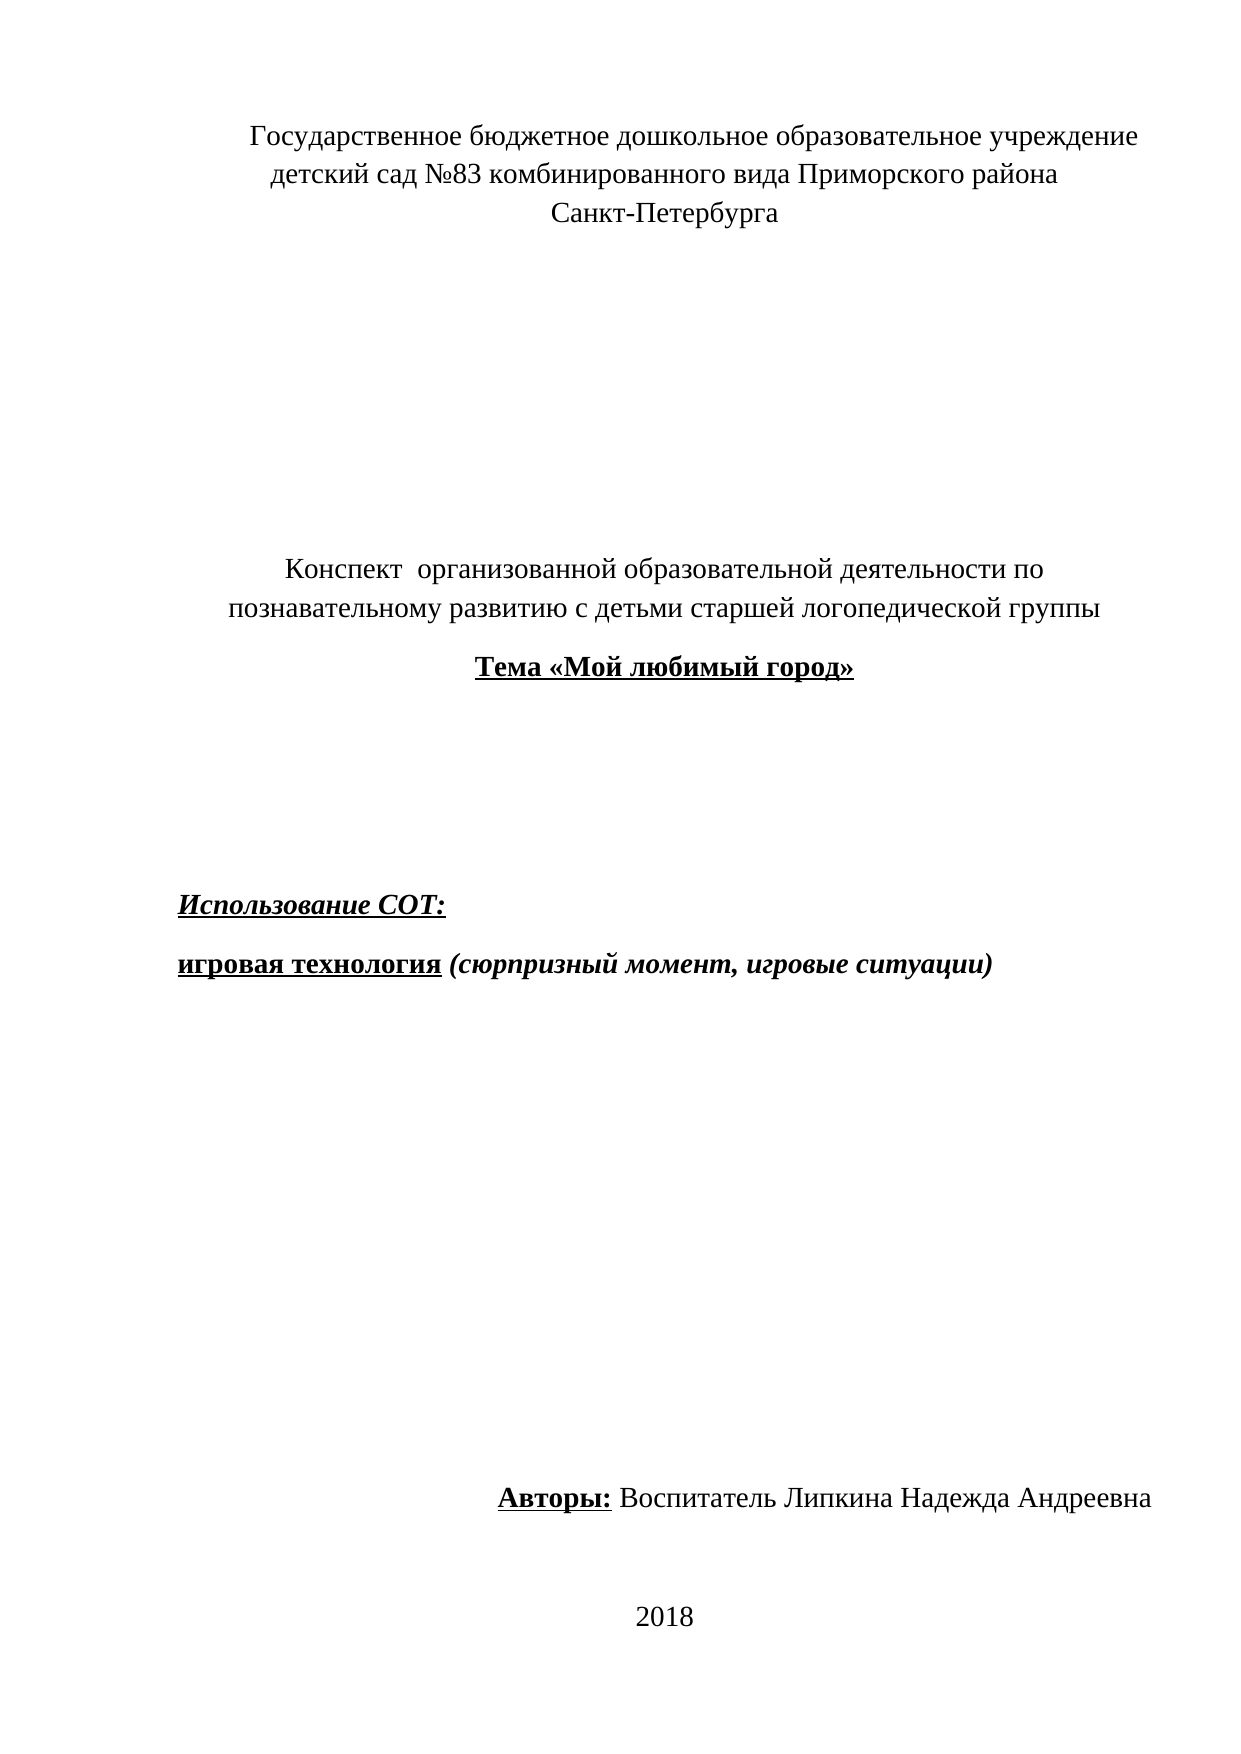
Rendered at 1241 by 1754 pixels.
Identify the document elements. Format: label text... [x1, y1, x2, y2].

text Авторы: Воспитатель Липкина Надежда Андреевна [177, 1481, 1152, 1514]
text Тема «Мой любимый город» [177, 649, 1152, 683]
text Государственное бюджетное дошкольное образовательное учреждение детский сад №83 комбинированного вида Приморского района Санкт-Петербурга [177, 118, 1152, 229]
text 2018 [177, 1599, 1152, 1633]
text Использование СОТ: [177, 887, 1152, 920]
text Конспект организованной образовательной деятельности по познавательному развитию с детьми старшей логопедической группы [177, 551, 1152, 623]
text игровая технология (сюрпризный момент, игровые ситуации) [177, 946, 1152, 980]
